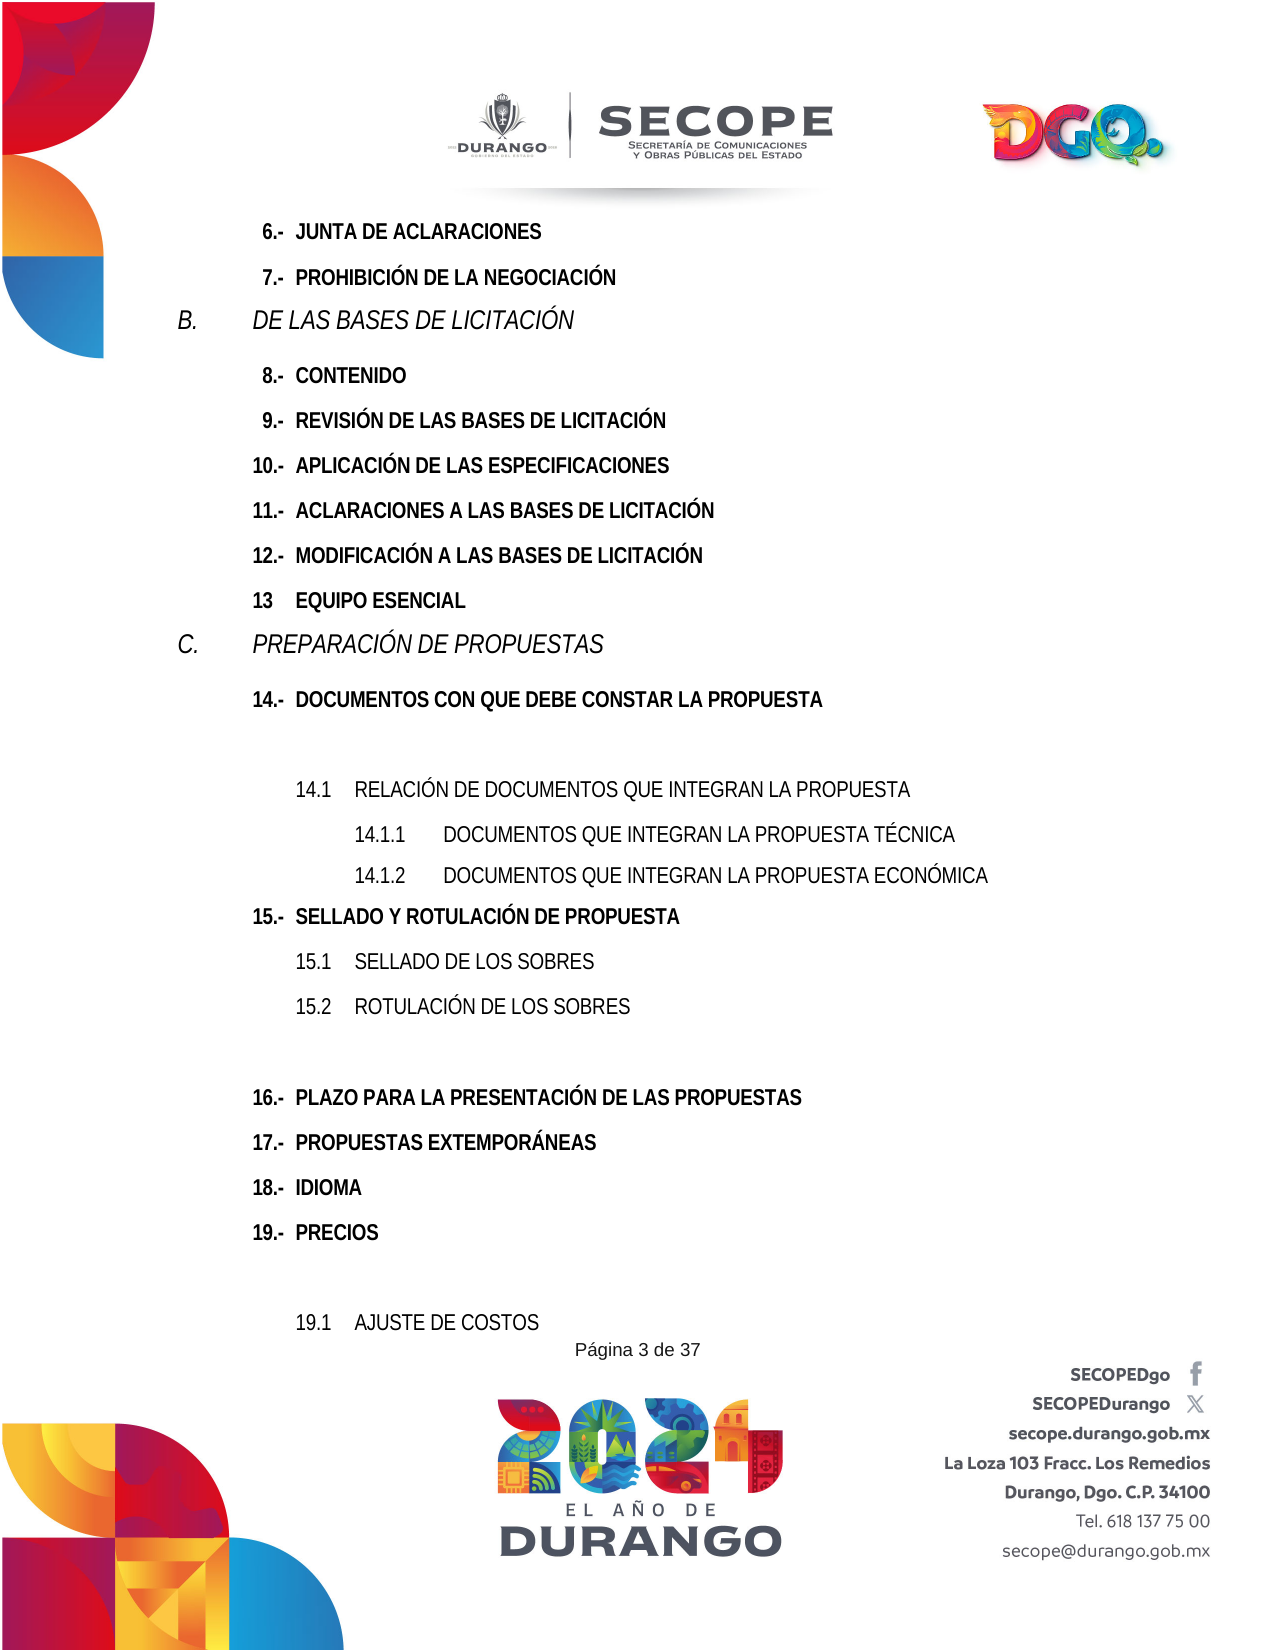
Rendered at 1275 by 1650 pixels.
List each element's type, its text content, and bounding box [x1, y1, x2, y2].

text 14.1 RELACIÓN DE DOCUMENTOS QUE INTEGRAN LA PROPUESTA [177, 776, 1098, 802]
text 17.- PROPUESTAS EXTEMPORÁNEAS [177, 1128, 1098, 1155]
text 15.1 SELLADO DE LOS SOBRES [177, 948, 1098, 974]
text B. DE LAS BASES DE LICITACIÓN [177, 308, 1098, 335]
text 12.- MODIFICACIÓN A LAS BASES DE LICITACIÓN [177, 542, 1098, 569]
text 14.- DOCUMENTOS CON QUE DEBE CONSTAR LA PROPUESTA [177, 686, 1098, 712]
text 8.- CONTENIDO [177, 362, 1098, 388]
text 14.1.2 DOCUMENTOS QUE INTEGRAN LA PROPUESTA ECONÓMICA [354, 862, 1098, 888]
text 19.1 AJUSTE DE COSTOS [177, 1309, 1098, 1335]
text 15.2 ROTULACIÓN DE LOS SOBRES [177, 993, 1098, 1019]
text 16.- PLAZO PARA LA PRESENTACIÓN DE LAS PROPUESTAS [177, 1083, 1098, 1110]
text 14.1.1 DOCUMENTOS QUE INTEGRAN LA PROPUESTA TÉCNICA [354, 821, 1098, 847]
text 9.- REVISIÓN DE LAS BASES DE LICITACIÓN [177, 407, 1098, 433]
text 19.- PRECIOS [177, 1219, 1098, 1245]
text 11.- ACLARACIONES A LAS BASES DE LICITACIÓN [177, 497, 1098, 523]
text 6.- JUNTA DE ACLARACIONES [177, 218, 1098, 245]
text 7.- PROHIBICIÓN DE LA NEGOCIACIÓN [177, 263, 1098, 290]
text 15.- SELLADO Y ROTULACIÓN DE PROPUESTA [177, 903, 1098, 929]
picture [2, 1, 1275, 1650]
text 10.- APLICACIÓN DE LAS ESPECIFICACIONES [177, 452, 1098, 478]
text 18.- IDIOMA [177, 1174, 1098, 1200]
text C. PREPARACIÓN DE PROPUESTAS [177, 632, 1098, 659]
text 13 EQUIPO ESENCIAL [177, 587, 1098, 614]
